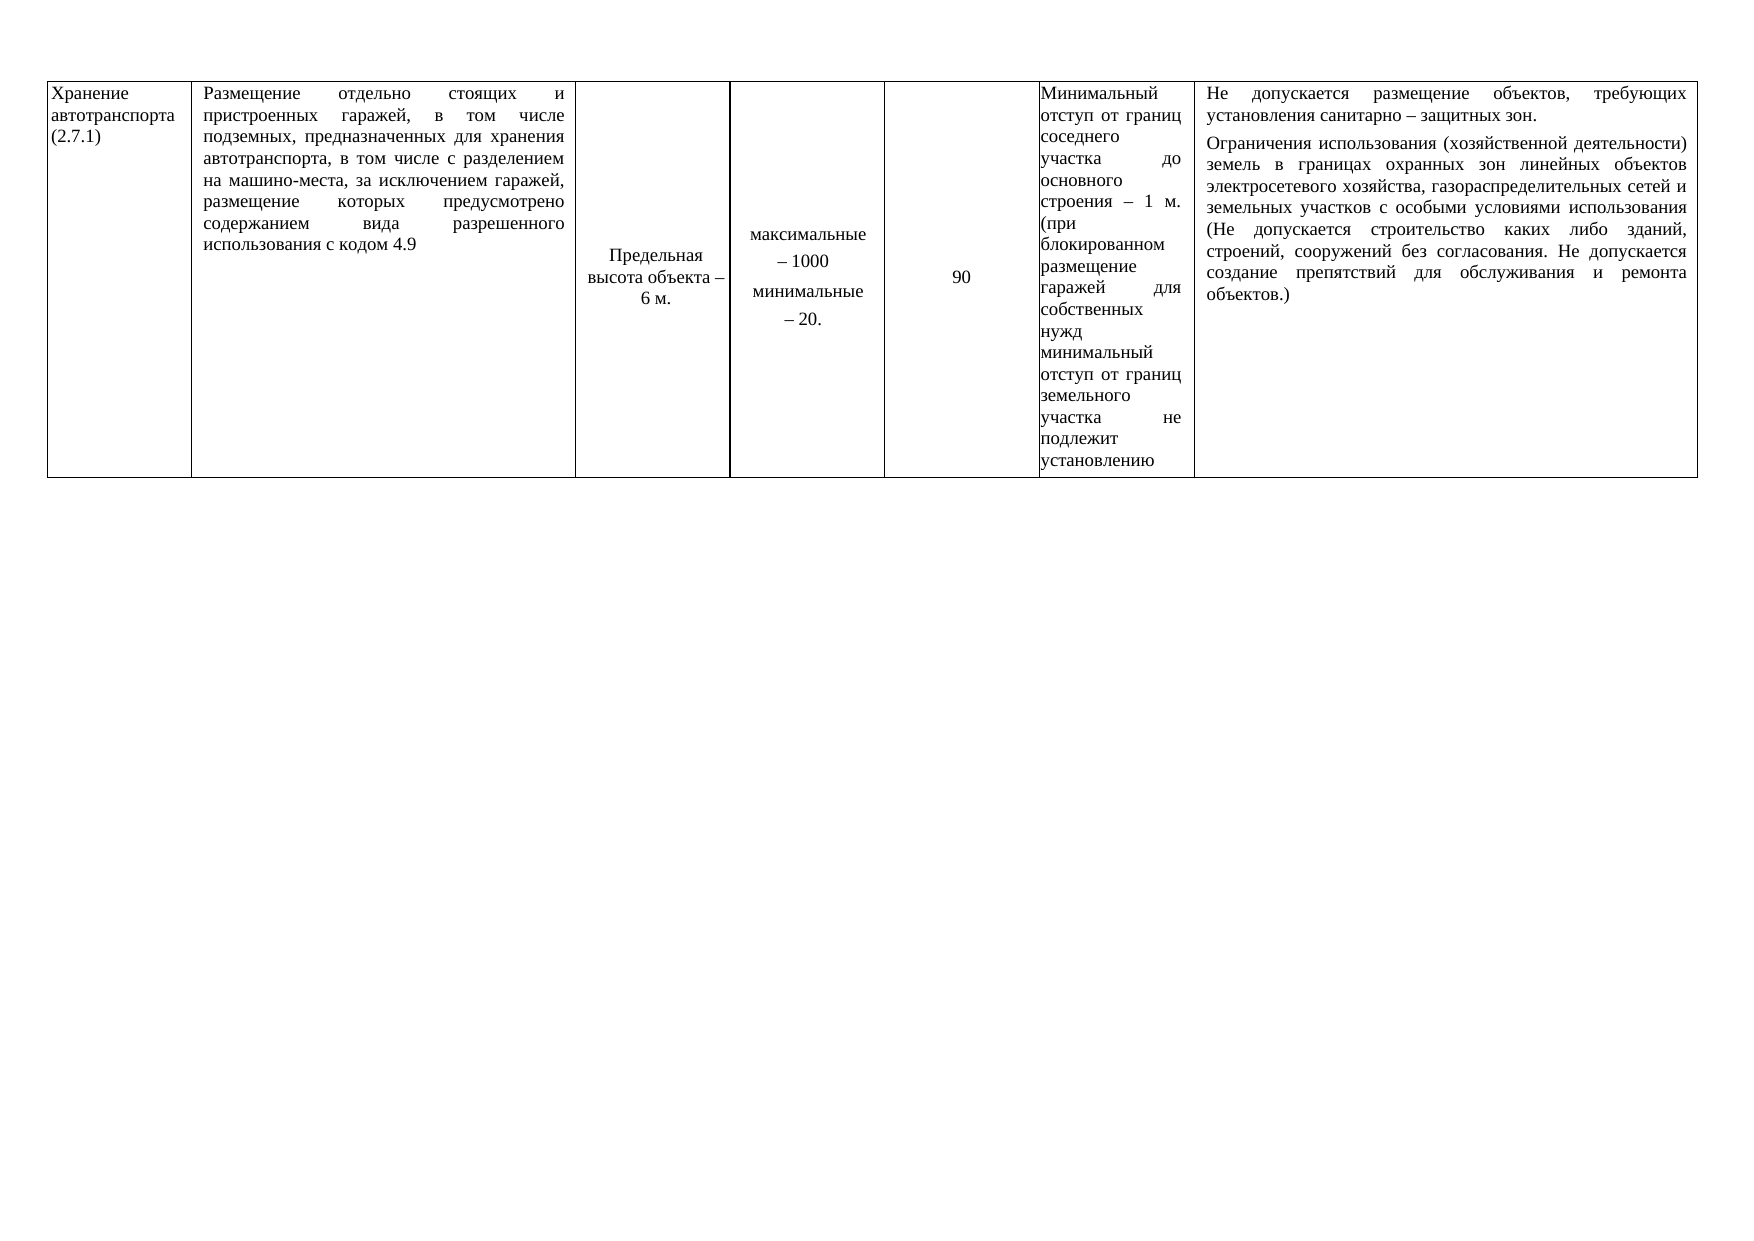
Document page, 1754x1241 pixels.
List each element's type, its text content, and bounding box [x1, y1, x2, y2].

table_cell 90 [885, 82, 1039, 477]
table_cell Хранение автотранспорта (2.7.1) [48, 82, 191, 477]
table_cell Размещение отдельно стоящих и пристроенных гаражей, в том числе подземных, предназначенных для хранения автотранспорта, в том числе с разделением на машино-места, за исключением гаражей, размещение которых предусмотрено содержанием вида разрешенного использования с кодом 4.9 [192, 82, 575, 477]
table_cell максимальные – 1000 минимальные – 20. [731, 82, 884, 477]
table_cell Предельная высота объекта – 6 м. [576, 82, 729, 477]
table_cell Минимальный отступ от границ соседнего участка до основного строения – 1 м. (при блокированном размещение гаражей для собственных нужд минимальный отступ от границ земельного участка не подлежит установлению [1040, 82, 1194, 477]
table_cell Не допускается размещение объектов, требующих установления санитарно – защитных зон. Ограничения использования (хозяйственной деятельности) земель в границах охранных зон линейных объектов электросетевого хозяйства, газораспределительных сетей и земельных участков с особыми условиями использования (Не допускается строительство каких либо зданий, строений, сооружений без согласования. Не допускается создание препятствий для обслуживания и ремонта объектов.) [1195, 82, 1697, 477]
